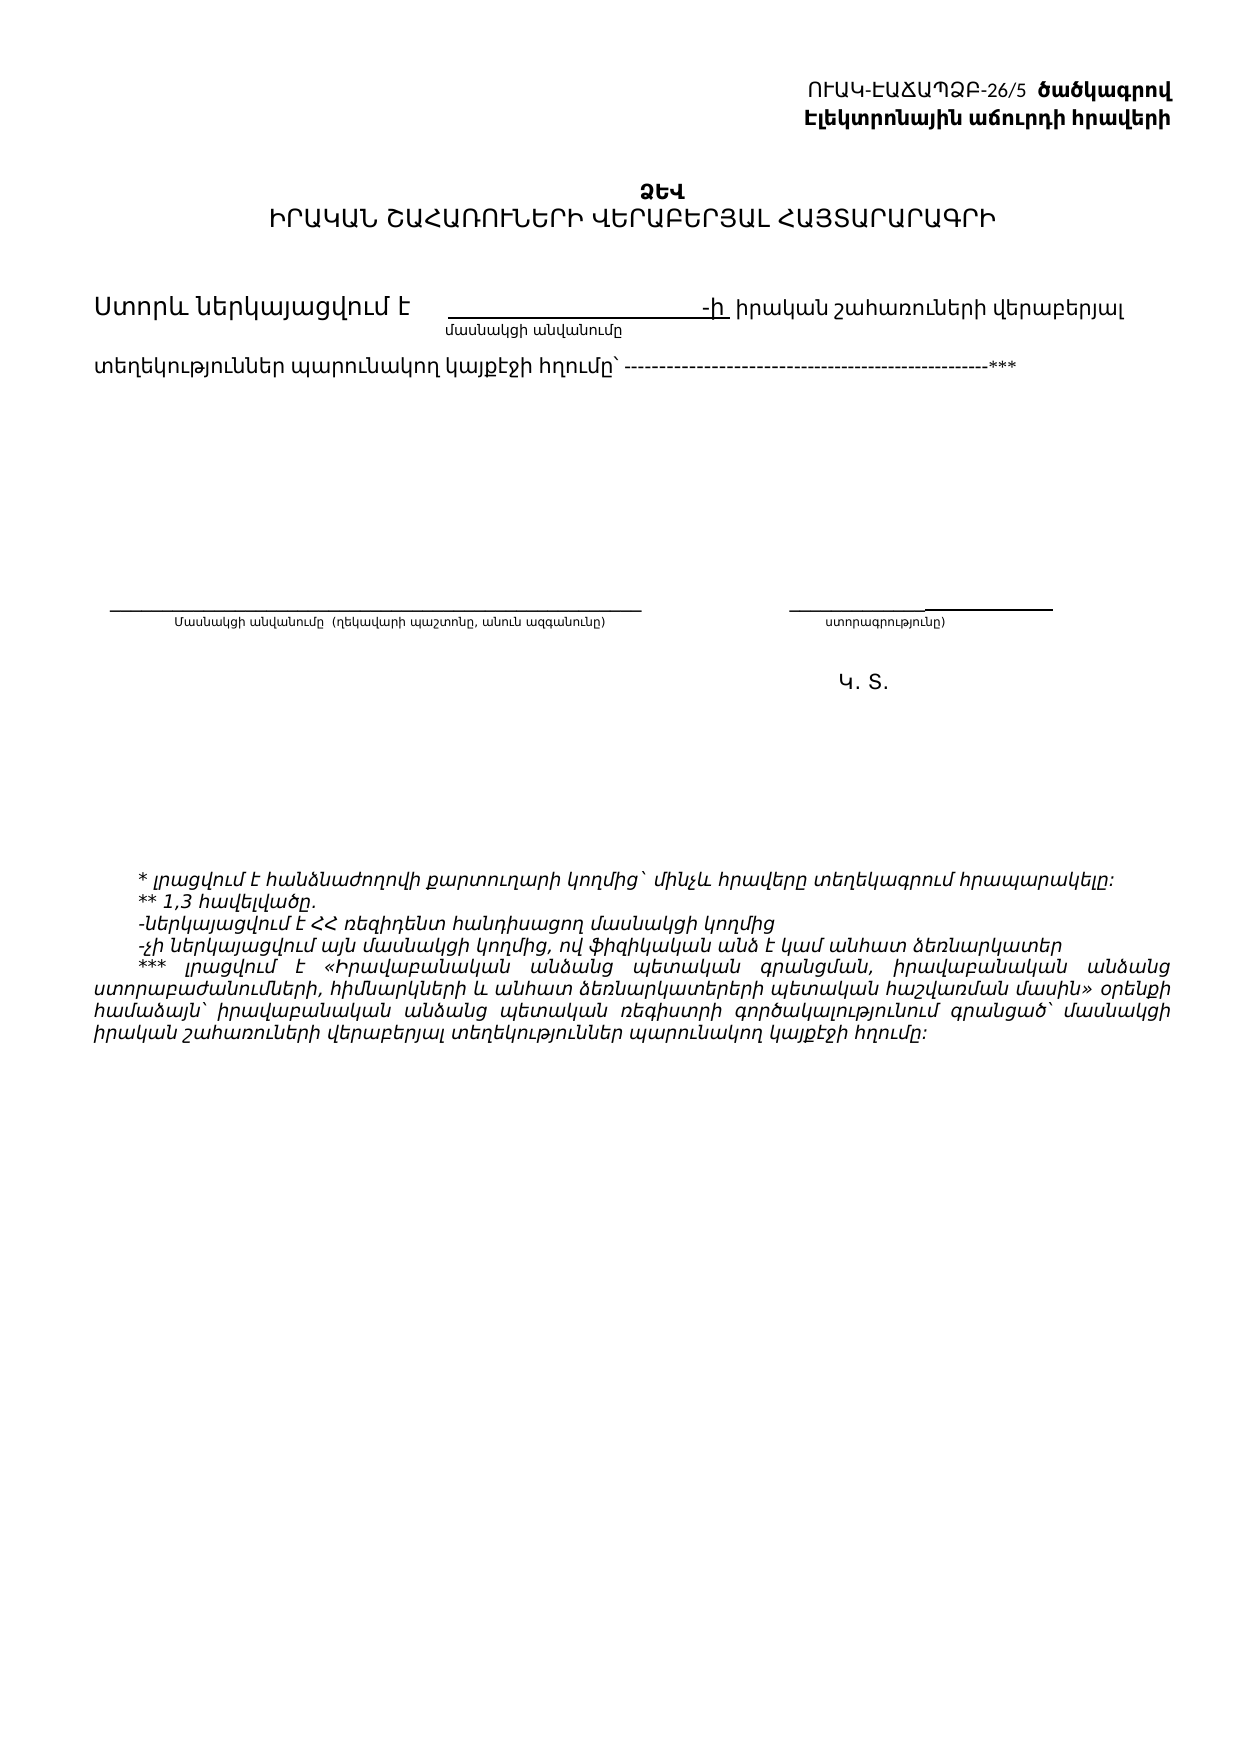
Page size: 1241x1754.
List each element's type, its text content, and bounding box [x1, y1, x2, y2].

text Կ. Տ. [94, 670, 1171, 694]
text ___________________________________________________ _____________ Մասնակցի անվանումը (ղեկավարի պաշտոնը, անուն ազգանունը) ստորագրությունը) [94, 588, 1171, 641]
text մասնակցի անվանումը [94, 322, 1171, 351]
text ԻՐԱԿԱՆ ՇԱՀԱՌՈՒՆԵՐԻ ՎԵՐԱԲԵՐՅԱԼ ՀԱՅՏԱՐԱՐԱԳՐԻ [94, 205, 1171, 234]
text *** լրացվում է «Իրավաբանական անձանց պետական գրանցման, իրավաբանական անձանց ստորաբաժանումների, հիմնարկների և անհատ ձեռնարկատերերի պետական հաշվառման մասին» օրենքի համաձայն՝ իրավաբանական անձանց պետական ռեգիստրի գործակալությունում գրանցած՝ մասնակցի իրական շահառուների վերաբերյալ տեղեկություններ պարունակող կայքէջի հղումը: [94, 956, 1171, 1044]
text Ստորև ներկայացվում է -ի իրական շահառուների վերաբերյալ [94, 292, 1171, 322]
text -ներկայացվում է ՀՀ ռեզիդենտ հանդիսացող մասնակցի կողմից [94, 913, 1171, 934]
text տեղեկություններ պարունակող կայքէջի հղումը՝ ----------------------------------------------------*** [94, 351, 1171, 379]
text ՈՒԱԿ-ԷԱՃԱՊՁԲ-26/5 ծածկագրով [94, 75, 1171, 103]
text -չի ներկայացվում այն մասնակցի կողմից, ով ֆիզիկական անձ է կամ անհատ ձեռնարկատեր [94, 934, 1171, 956]
text * լրացվում է հանձնաժողովի քարտուղարի կողմից` մինչև հրավերը տեղեկագրում հրապարակելը: [94, 869, 1171, 891]
text ** 1,3 հավելվածը․ [94, 891, 1171, 913]
text Էլեկտրոնային աճուրդի հրավերի [94, 103, 1171, 132]
text ՁԵՎ [94, 180, 1171, 205]
